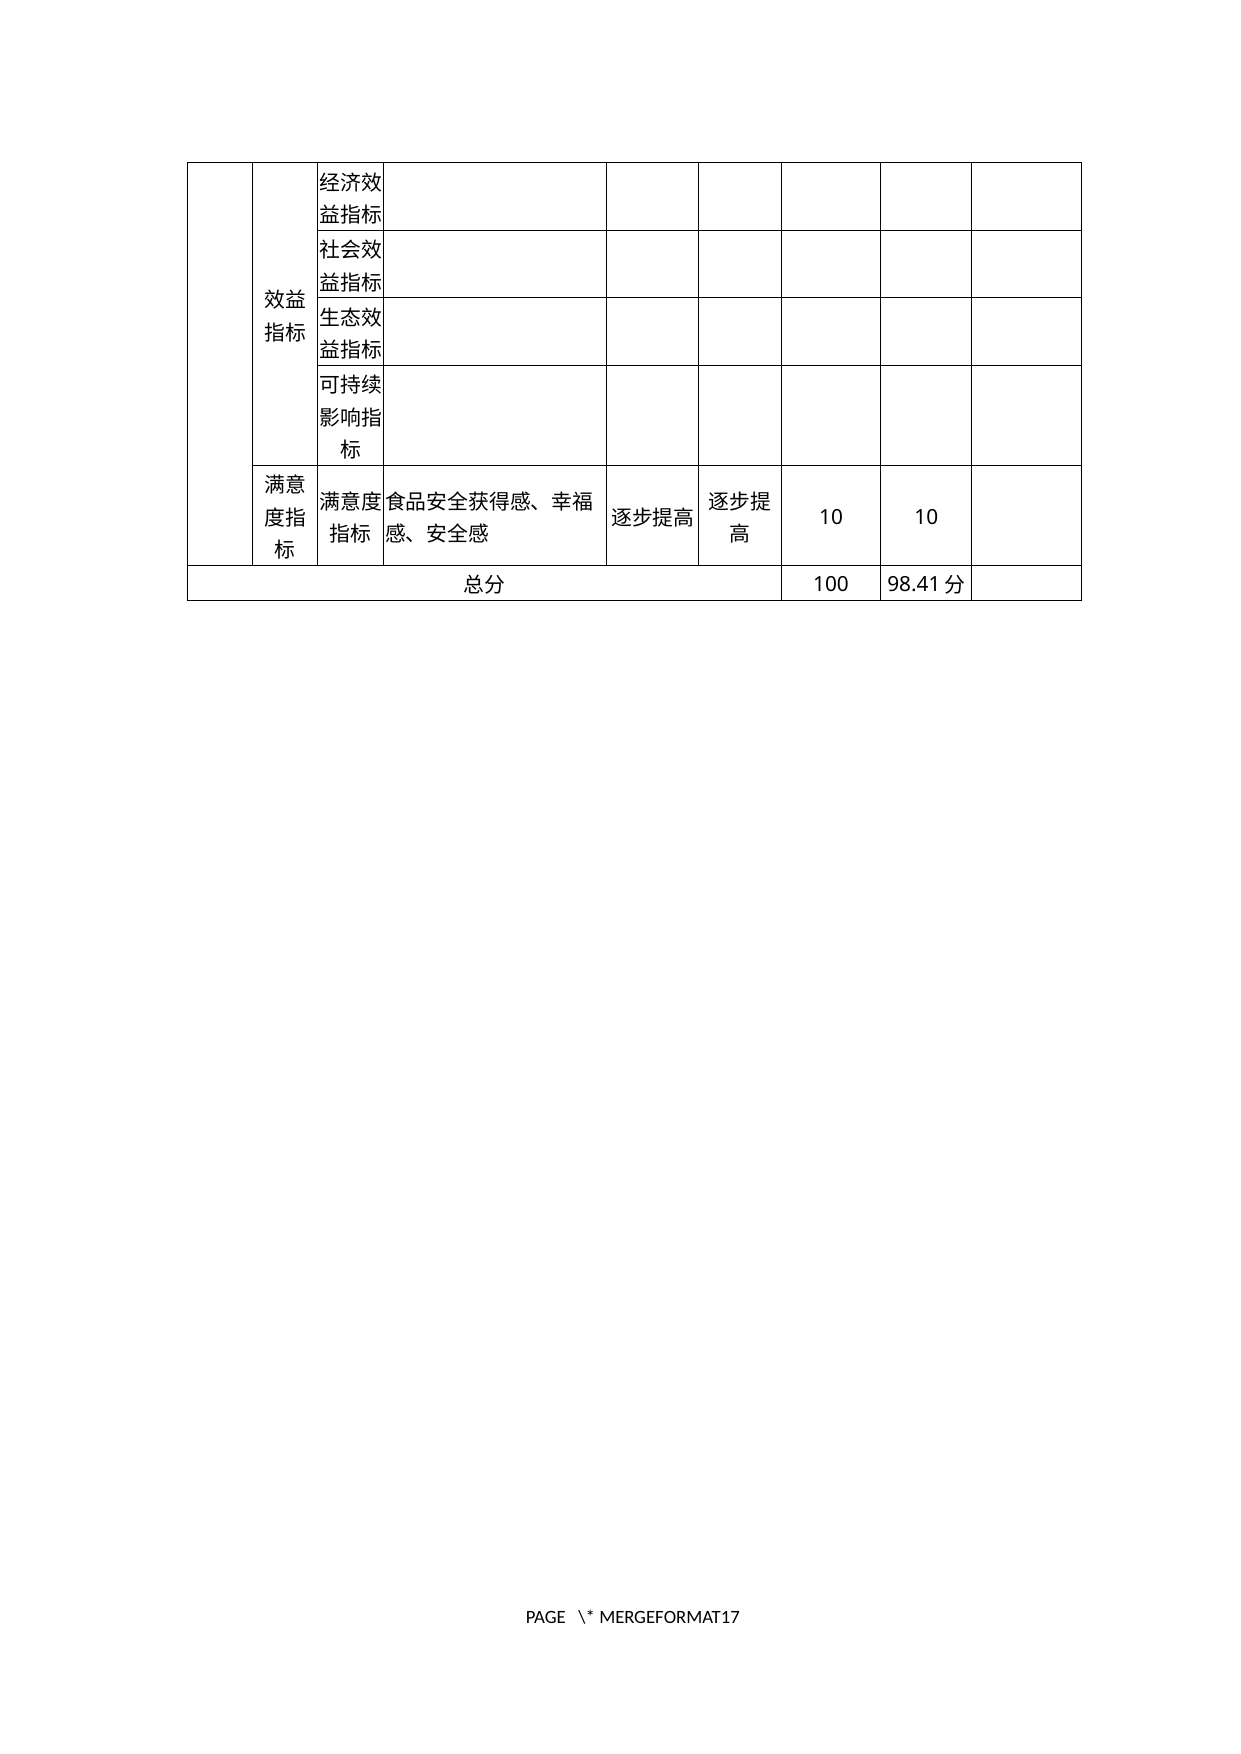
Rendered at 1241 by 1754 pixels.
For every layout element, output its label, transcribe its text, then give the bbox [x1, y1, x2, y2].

table_cell 98.41分 [881, 566, 971, 600]
table_cell 满意度指标 [318, 466, 383, 565]
table_cell [699, 366, 781, 465]
table_cell 生态效益指标 [318, 298, 383, 365]
table_cell 食品安全获得感、幸福感、安全感 [384, 466, 606, 565]
table_cell [972, 298, 1081, 365]
table_cell 经济效益指标 [318, 163, 383, 229]
table_cell [782, 163, 880, 229]
table_cell 逐步提高 [699, 466, 781, 565]
table_cell [881, 298, 971, 365]
table_cell [782, 298, 880, 365]
table_cell [699, 231, 781, 297]
table_cell [607, 298, 698, 365]
table_cell [972, 163, 1081, 229]
table_cell [384, 298, 606, 365]
table_cell [699, 163, 781, 229]
table_cell [607, 163, 698, 229]
table_cell [384, 163, 606, 229]
table_cell [972, 566, 1081, 600]
table_cell [782, 231, 880, 297]
table_cell [972, 231, 1081, 297]
table_cell [782, 366, 880, 465]
table_cell [607, 366, 698, 465]
table_cell [384, 231, 606, 297]
table_cell 满意度指标 [253, 466, 317, 565]
table_cell 10 [782, 466, 880, 565]
table_cell 可持续影响指标 [318, 366, 383, 465]
table_cell 效益指标 [253, 163, 317, 465]
table_cell 总分 [188, 566, 781, 600]
table_cell 100 [782, 566, 880, 600]
table_cell [881, 366, 971, 465]
table_cell [881, 231, 971, 297]
table_cell [881, 163, 971, 229]
table_cell [972, 366, 1081, 465]
table_cell 逐步提高 [607, 466, 698, 565]
table_cell [972, 466, 1081, 565]
table_cell [384, 366, 606, 465]
table_cell 10 [881, 466, 971, 565]
table_cell [607, 231, 698, 297]
table_cell [699, 298, 781, 365]
table_cell 社会效益指标 [318, 231, 383, 297]
